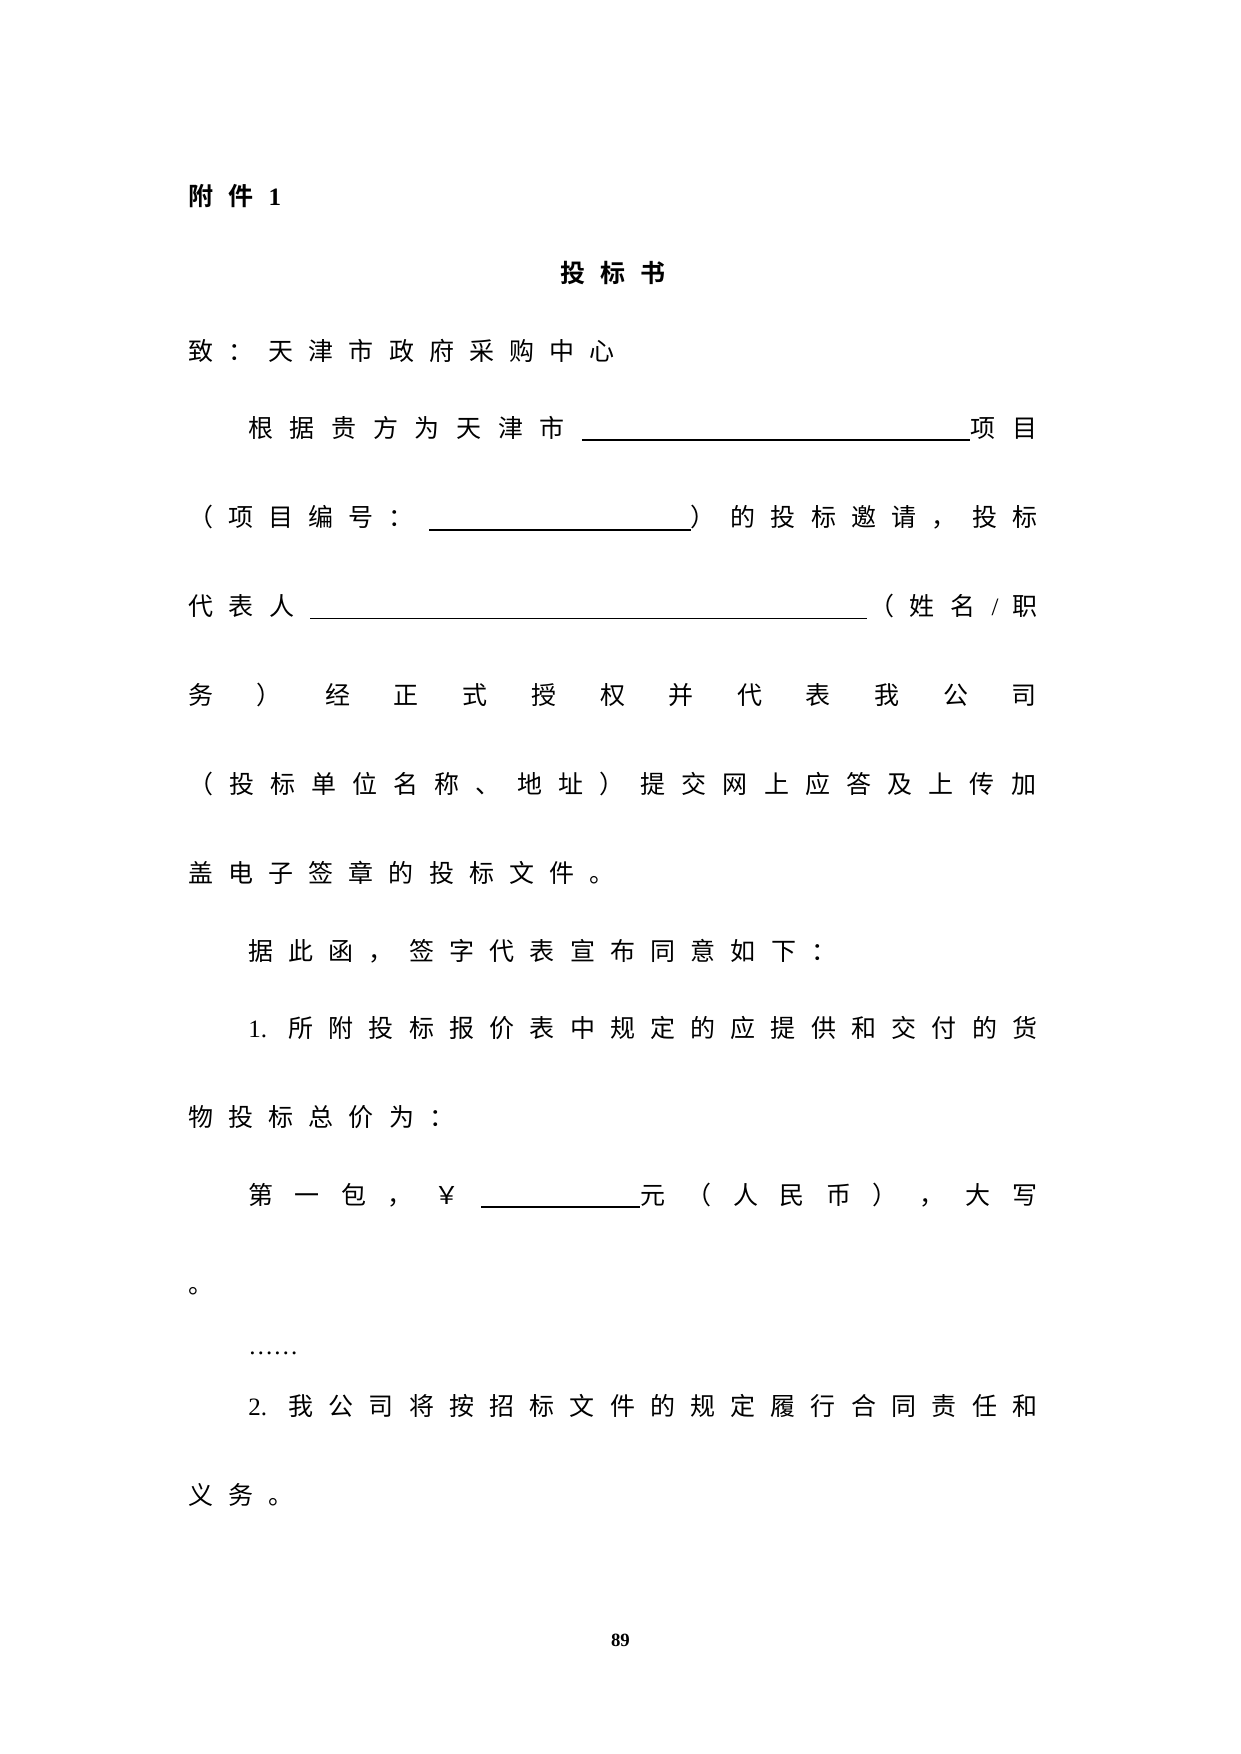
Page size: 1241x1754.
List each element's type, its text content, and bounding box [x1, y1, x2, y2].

text 附件1 [188, 164, 1052, 224]
text 据此函，签字代表宣布同意如下： [188, 920, 1052, 979]
text …… [188, 1330, 1052, 1360]
text 根据贵方为天津市 项目（项目编号： ）的投标邀请，投标代表人 （姓名/职务）经正式授权并代表我公司 （投标单位名称、地址）提交网上应答及上传加盖电子签章的投标文件。 [188, 397, 1052, 902]
text 1. 所附投标报价表中规定的应提供和交付的货物投标总价为： [188, 997, 1052, 1146]
text 第一包，￥ 元（人民币），大写 。 [188, 1164, 1052, 1312]
text 投标书 [188, 242, 1052, 301]
text 致：天津市政府采购中心 [188, 319, 1052, 379]
text 2. 我公司将按招标文件的规定履行合同责任和义务。 [188, 1374, 1052, 1523]
